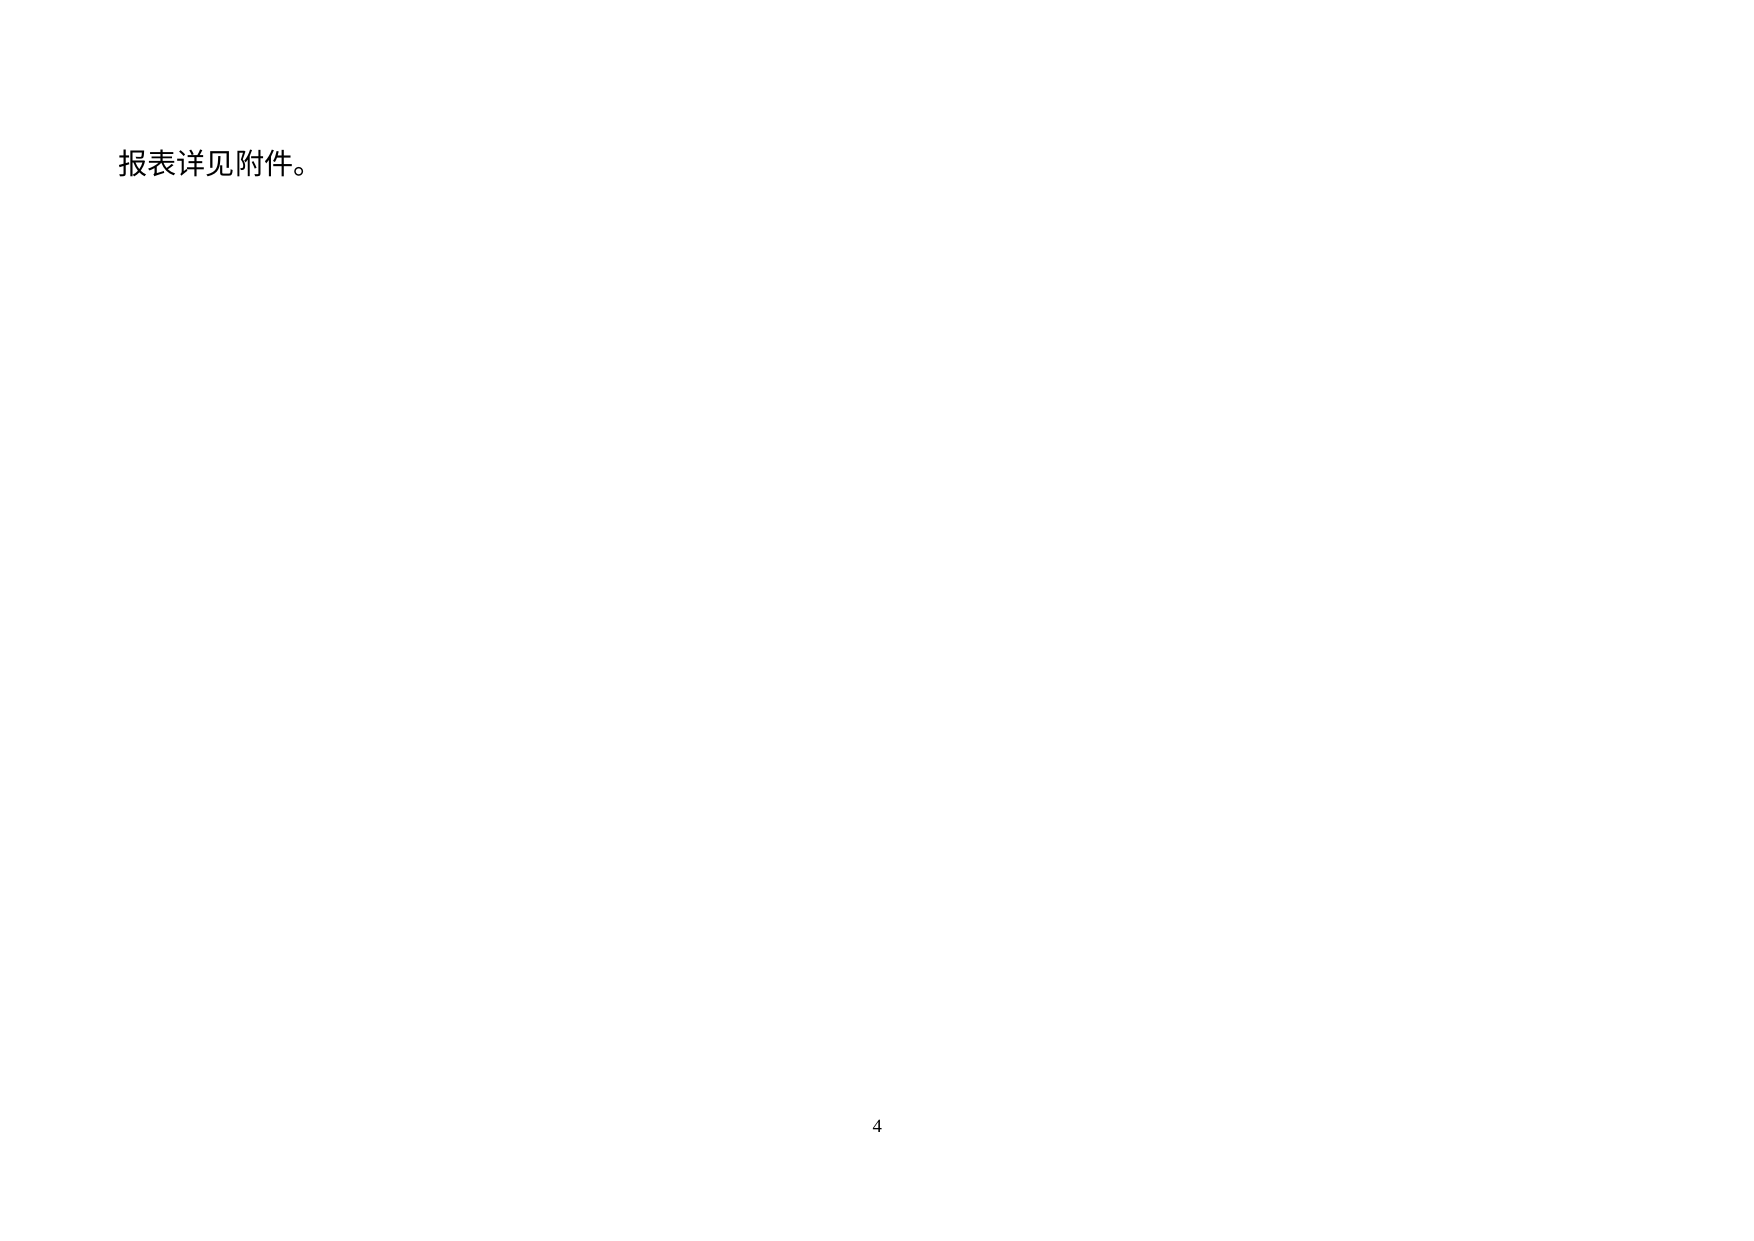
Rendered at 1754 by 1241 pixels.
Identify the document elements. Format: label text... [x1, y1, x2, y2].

subtitle 报表详见附件。 [118, 129, 1636, 194]
